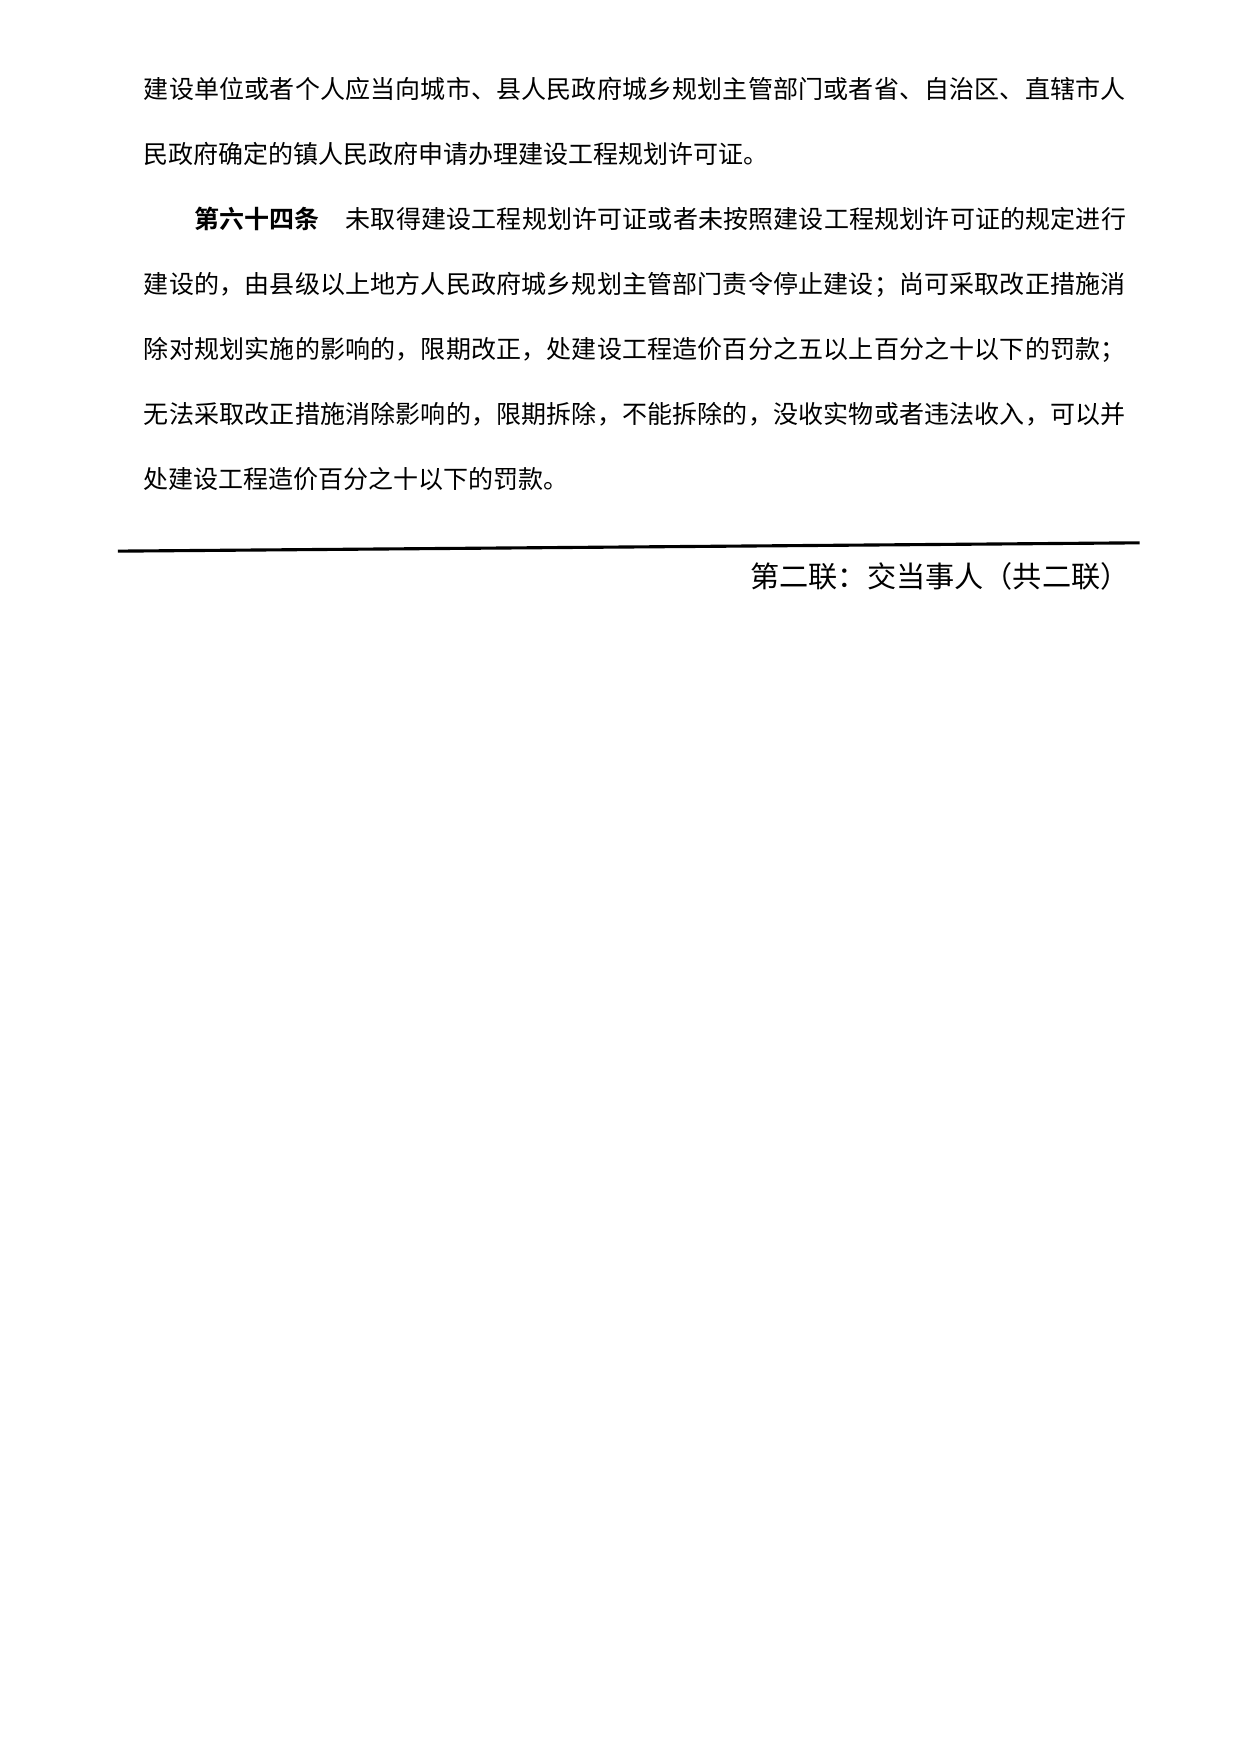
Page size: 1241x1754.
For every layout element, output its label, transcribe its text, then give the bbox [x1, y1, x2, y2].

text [144, 55, 1129, 185]
text 第六十四条 未取得建设工程规划许可证或者未按照建设工程规划许可证的规定进行建设的，由县级以上地方人民政府城乡规划主管部门责令停止建设；尚可采取改正措施消除对规划实施的影响的，限期改正，处建设工程造价百分之五以上百分之十以下的罚款；无法采取改正措施消除影响的，限期拆除，不能拆除的，没收实物或者违法收入，可以并处建设工程造价百分之十以下的罚款。 [144, 185, 1129, 510]
text 第二联：交当事人（共二联） [144, 545, 1129, 607]
